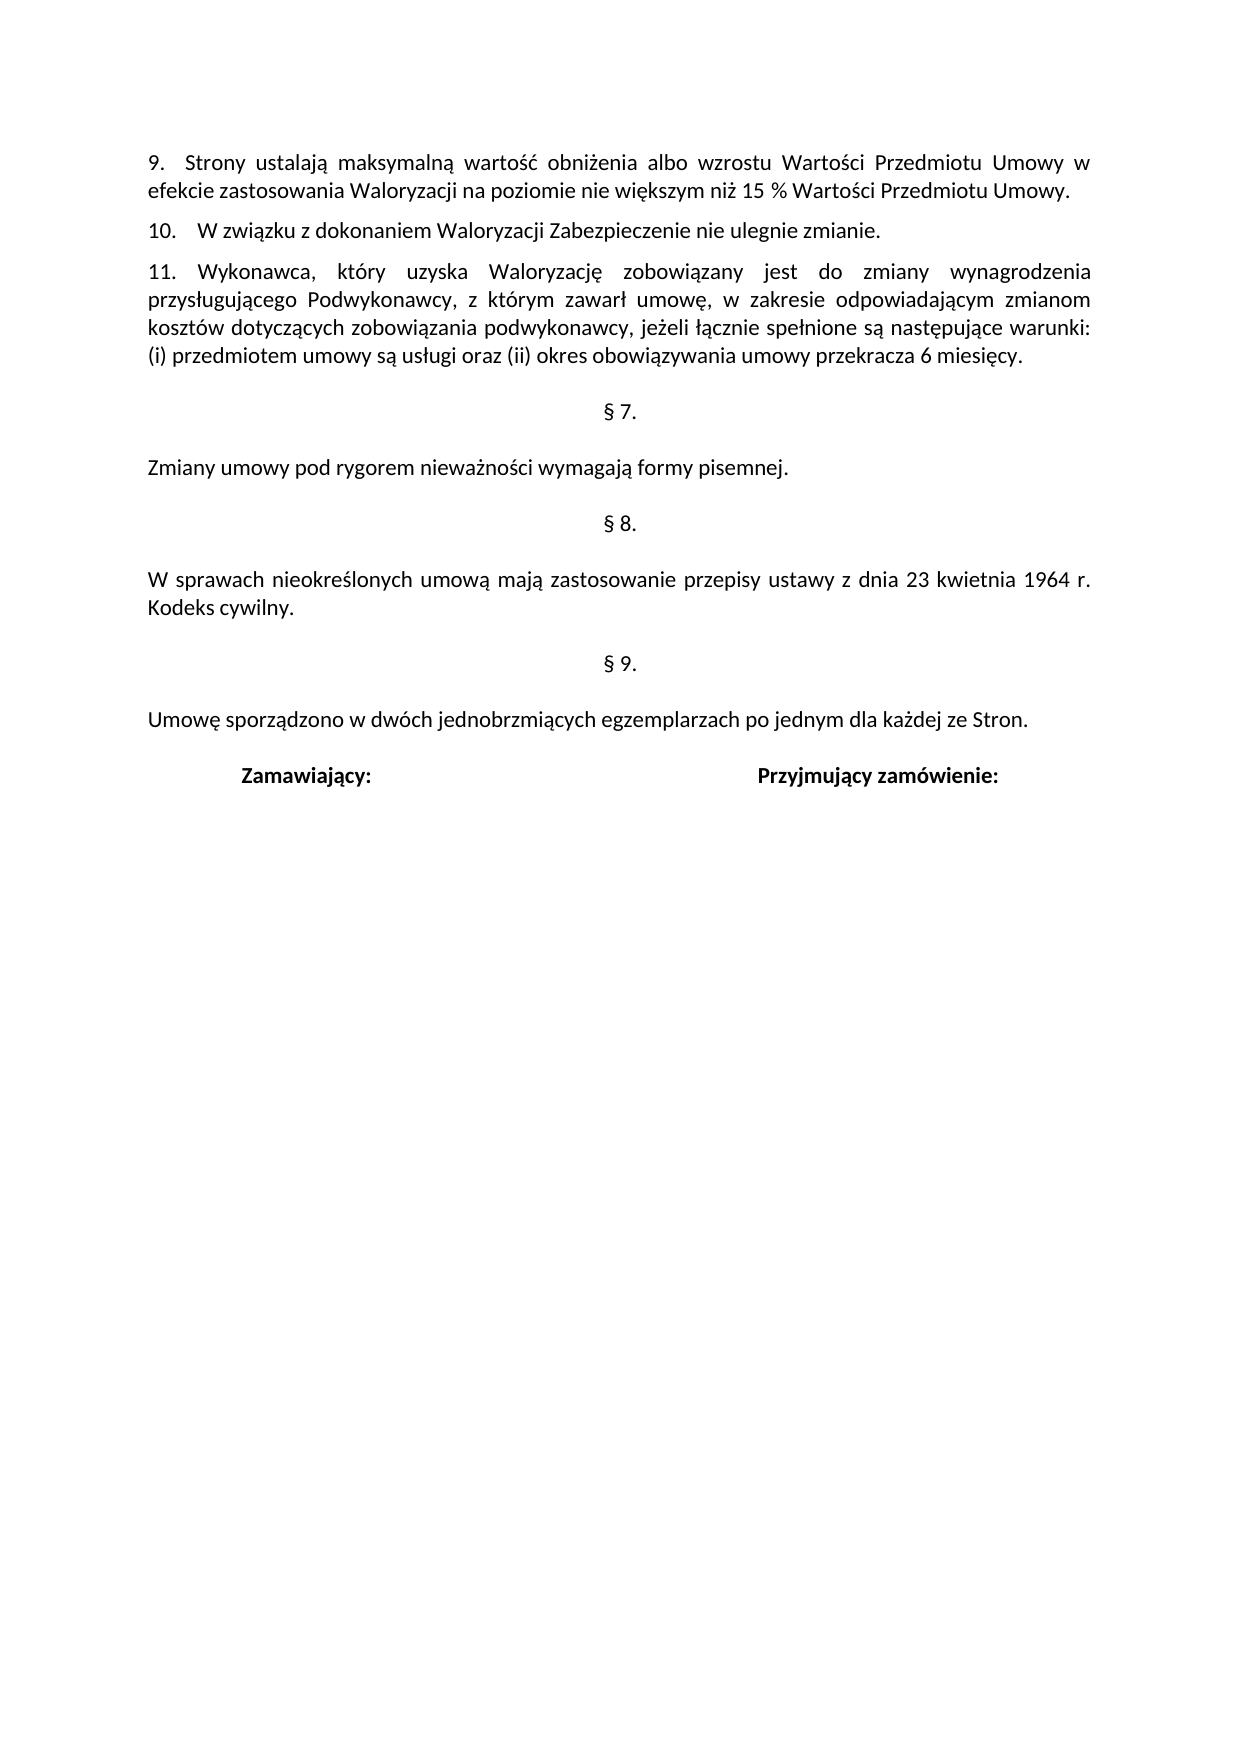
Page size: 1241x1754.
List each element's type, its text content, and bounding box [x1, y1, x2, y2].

text 11. Wykonawca, który uzyska Waloryzację zobowiązany jest do zmiany wynagrodzenia przysługującego Podwykonawcy, z którym zawarł umowę, w zakresie odpowiadającym zmianom kosztów dotyczących zobowiązania podwykonawcy, jeżeli łącznie spełnione są następujące warunki: (i) przedmiotem umowy są usługi oraz (ii) okres obowiązywania umowy przekracza 6 miesięcy. [148, 257, 1092, 369]
text W sprawach nieokreślonych umową mają zastosowanie przepisy ustawy z dnia 23 kwietnia 1964 r. Kodeks cywilny. [148, 565, 1092, 621]
text 9. Strony ustalają maksymalną wartość obniżenia albo wzrostu Wartości Przedmiotu Umowy w efekcie zastosowania Waloryzacji na poziomie nie większym niż 15 % Wartości Przedmiotu Umowy. [148, 148, 1092, 204]
text Umowę sporządzono w dwóch jednobrzmiących egzemplarzach po jednym dla każdej ze Stron. [148, 705, 1092, 733]
text Zamawiający: Przyjmujący zamówienie: [148, 761, 1092, 789]
text § 8. [148, 509, 1092, 537]
text § 7. [148, 397, 1092, 425]
text 10. W związku z dokonaniem Waloryzacji Zabezpieczenie nie ulegnie zmianie. [148, 216, 1092, 244]
text § 9. [148, 649, 1092, 677]
text Zmiany umowy pod rygorem nieważności wymagają formy pisemnej. [148, 453, 1092, 481]
